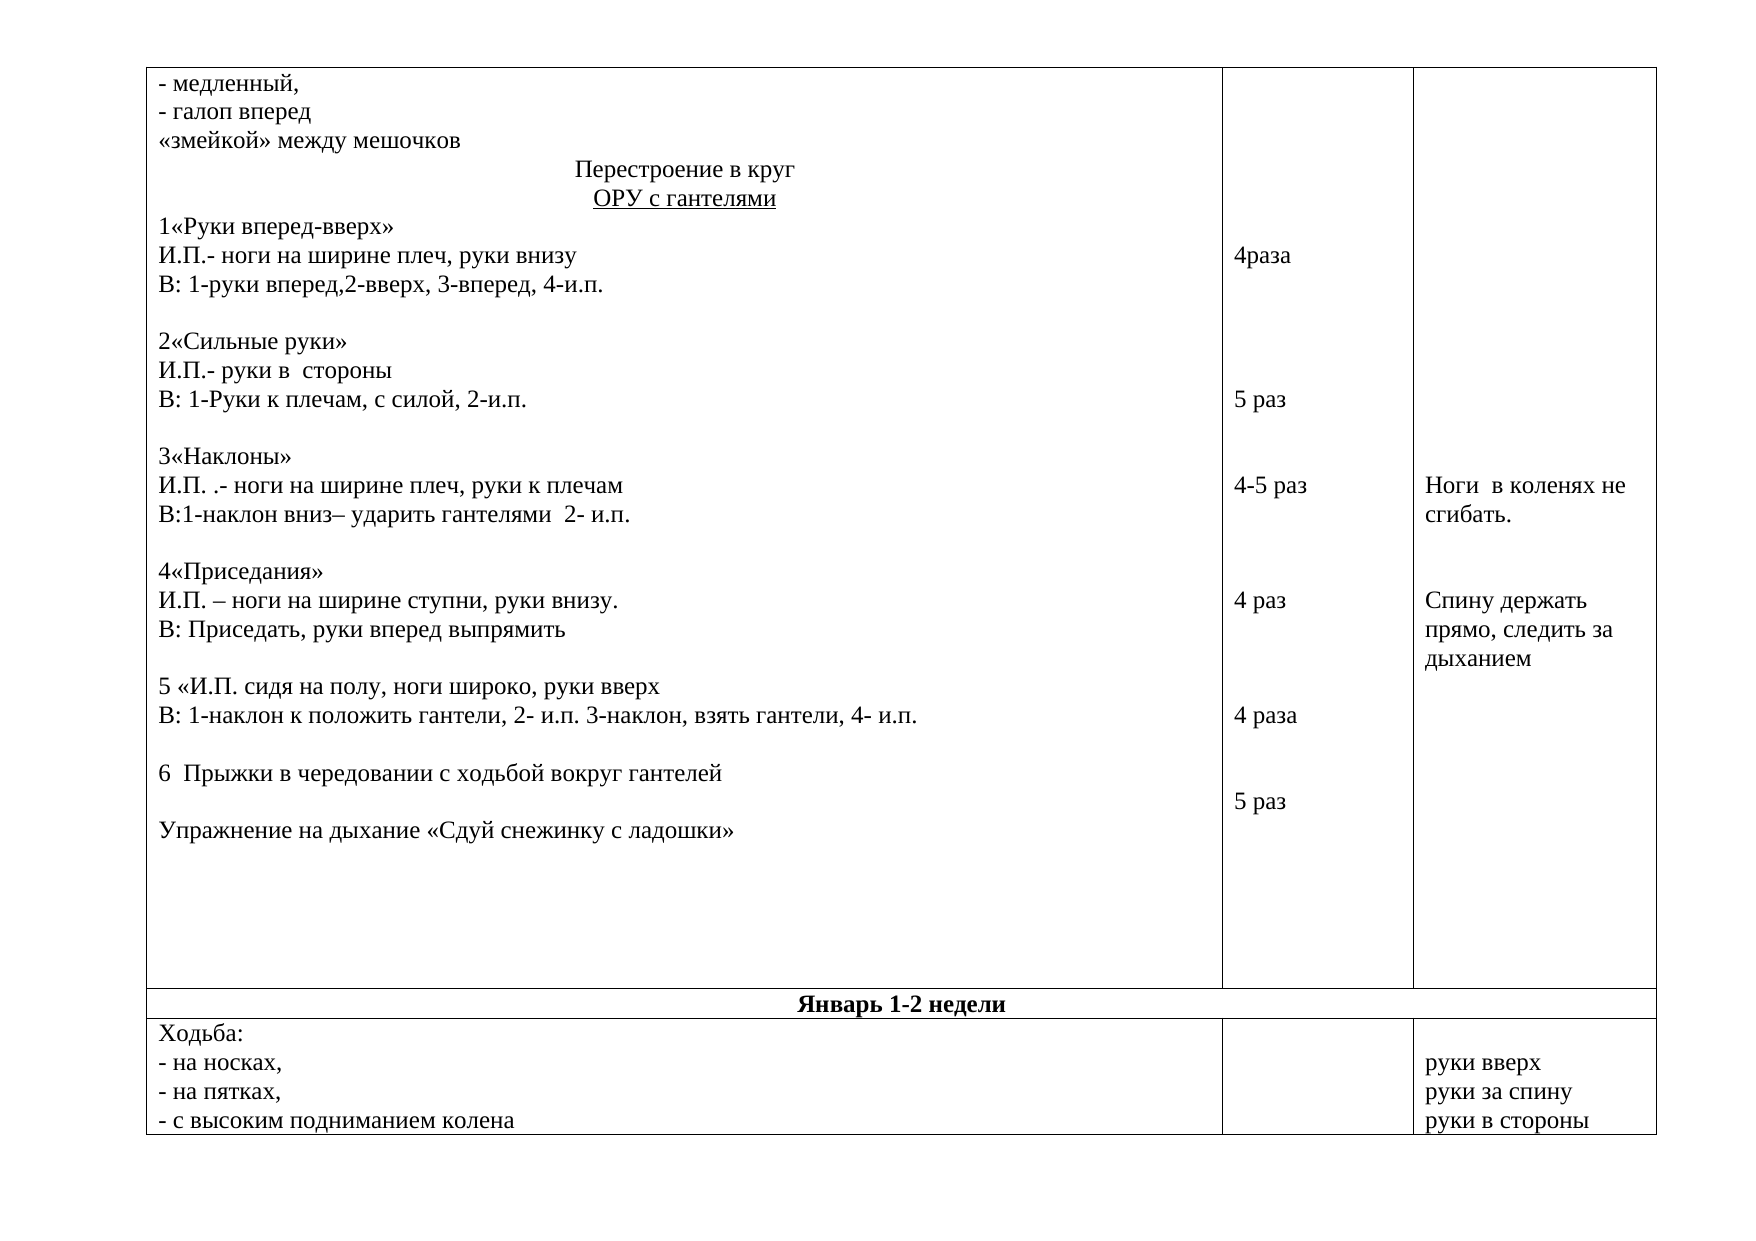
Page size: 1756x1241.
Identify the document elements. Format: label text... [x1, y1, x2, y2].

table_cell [1223, 1019, 1413, 1133]
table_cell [1414, 68, 1656, 988]
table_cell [147, 1019, 1222, 1133]
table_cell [1223, 68, 1413, 988]
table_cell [1414, 1019, 1656, 1133]
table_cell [147, 68, 1222, 988]
table_cell Январь 1-2 недели [147, 989, 1656, 1017]
